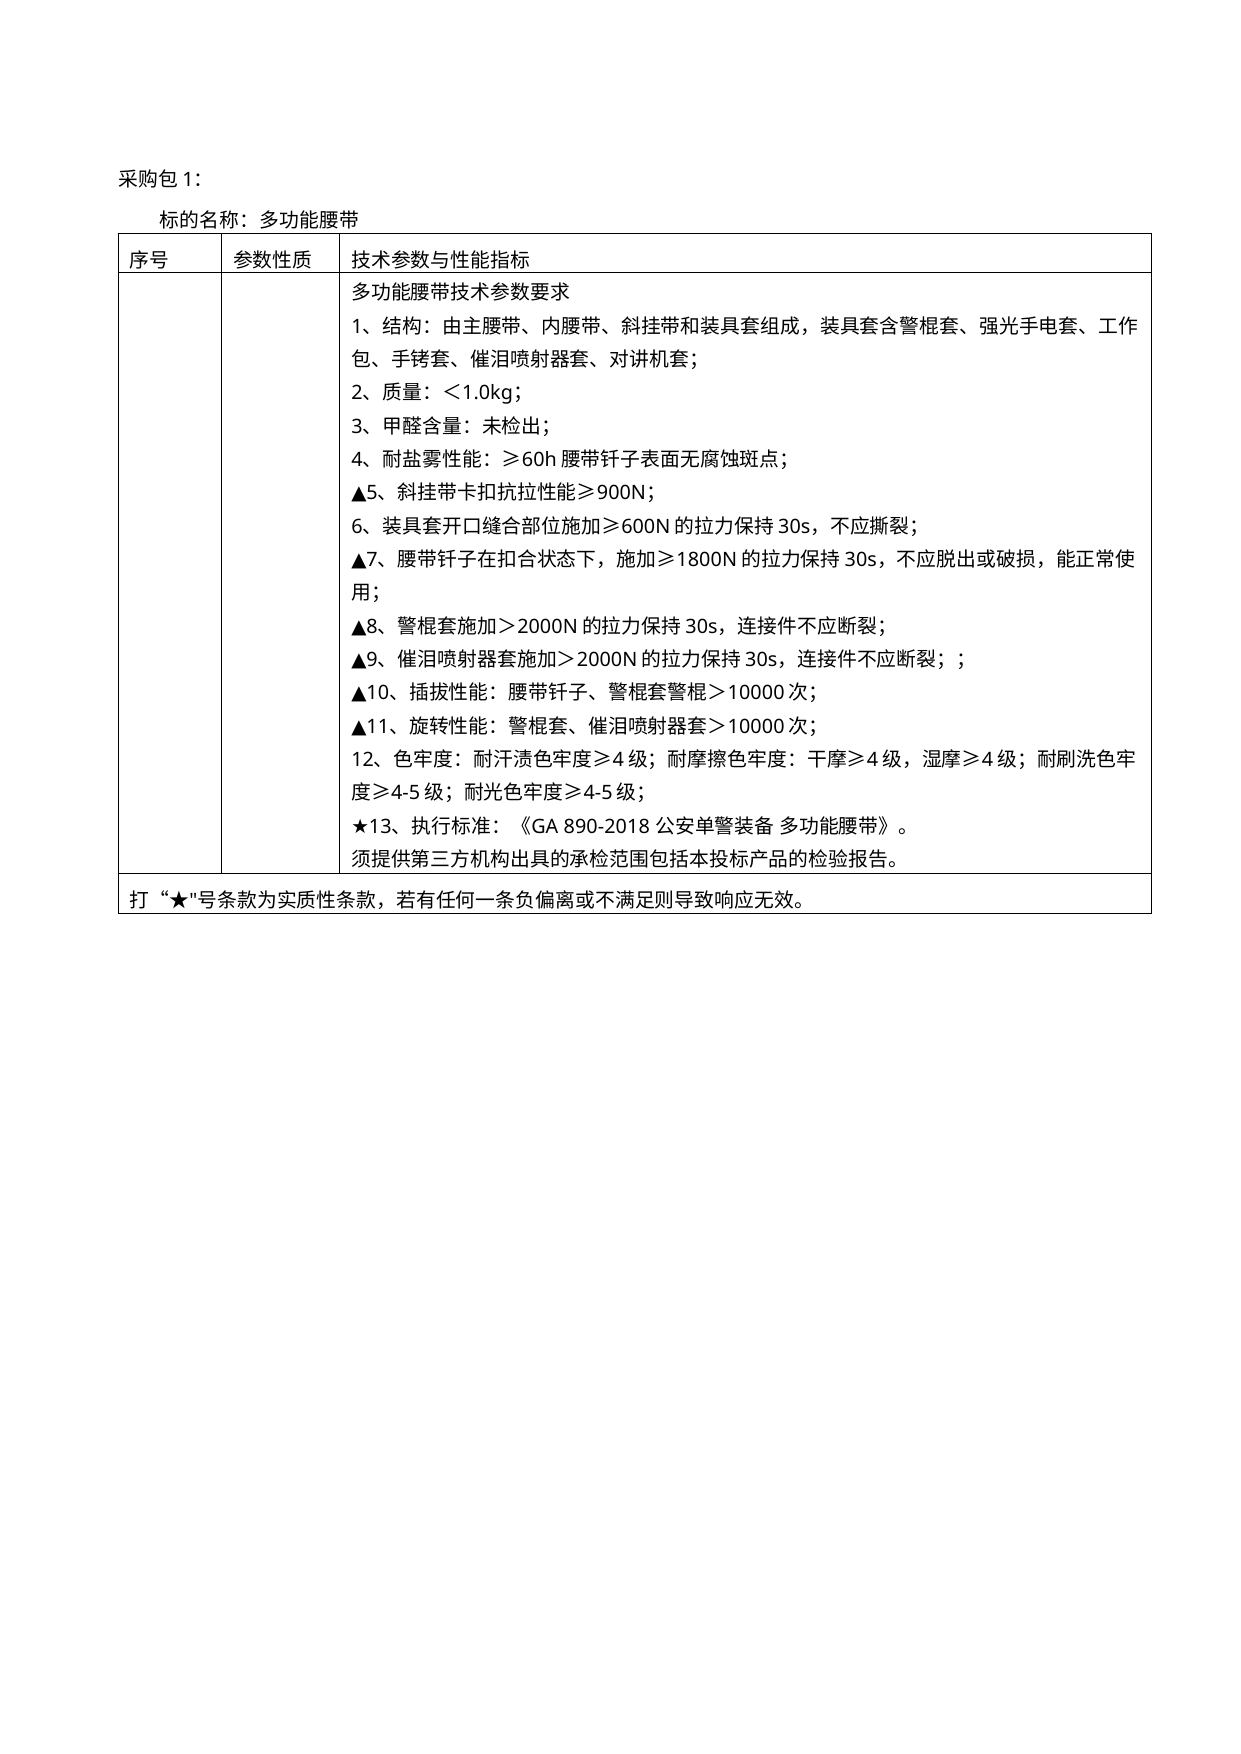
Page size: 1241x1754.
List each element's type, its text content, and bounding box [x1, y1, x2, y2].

table_header 技术参数与性能指标 [340, 234, 1151, 272]
table_cell [222, 273, 339, 873]
text 采购包1： [118, 162, 1122, 194]
table_cell 多功能腰带技术参数要求 1、结构：由主腰带、内腰带、斜挂带和装具套组成，装具套含警棍套、强光手电套、工作包、手铐套、催泪喷射器套、对讲机套； 2、质量：＜1.0kg； 3、甲醛含量：未检出； 4、耐盐雾性能：≥60h腰带钎子表面无腐蚀斑点； ▲5、斜挂带卡扣抗拉性能≥900N； 6、装具套开口缝合部位施加≥600N的拉力保持30s，不应撕裂； ▲7、腰带钎子在扣合状态下，施加≥1800N的拉力保持30s，不应脱出或破损，能正常使用； ▲8、警棍套施加＞2000N的拉力保持30s，连接件不应断裂； ▲9、催泪喷射器套施加＞2000N的拉力保持30s，连接件不应断裂；； ▲10、插拔性能：腰带钎子、警棍套警棍＞10000次； ▲11、旋转性能：警棍套、催泪喷射器套＞10000次； 12、色牢度：耐汗渍色牢度≥4级；耐摩擦色牢度：干摩≥4级，湿摩≥4级；耐刷洗色牢度≥4-5级；耐光色牢度≥4-5级； ★13、执行标准：《GA 890-2018 公安单警装备 多功能腰带》。 须提供第三方机构出具的承检范围包括本投标产品的检验报告。 [340, 273, 1151, 873]
table_cell 打“★"号条款为实质性条款，若有任何一条负偏离或不满足则导致响应无效。 [119, 874, 1151, 912]
table_header 参数性质 [222, 234, 339, 272]
text 标的名称：多功能腰带 [159, 208, 1122, 233]
table_cell [119, 273, 221, 873]
table_header 序号 [119, 234, 221, 272]
